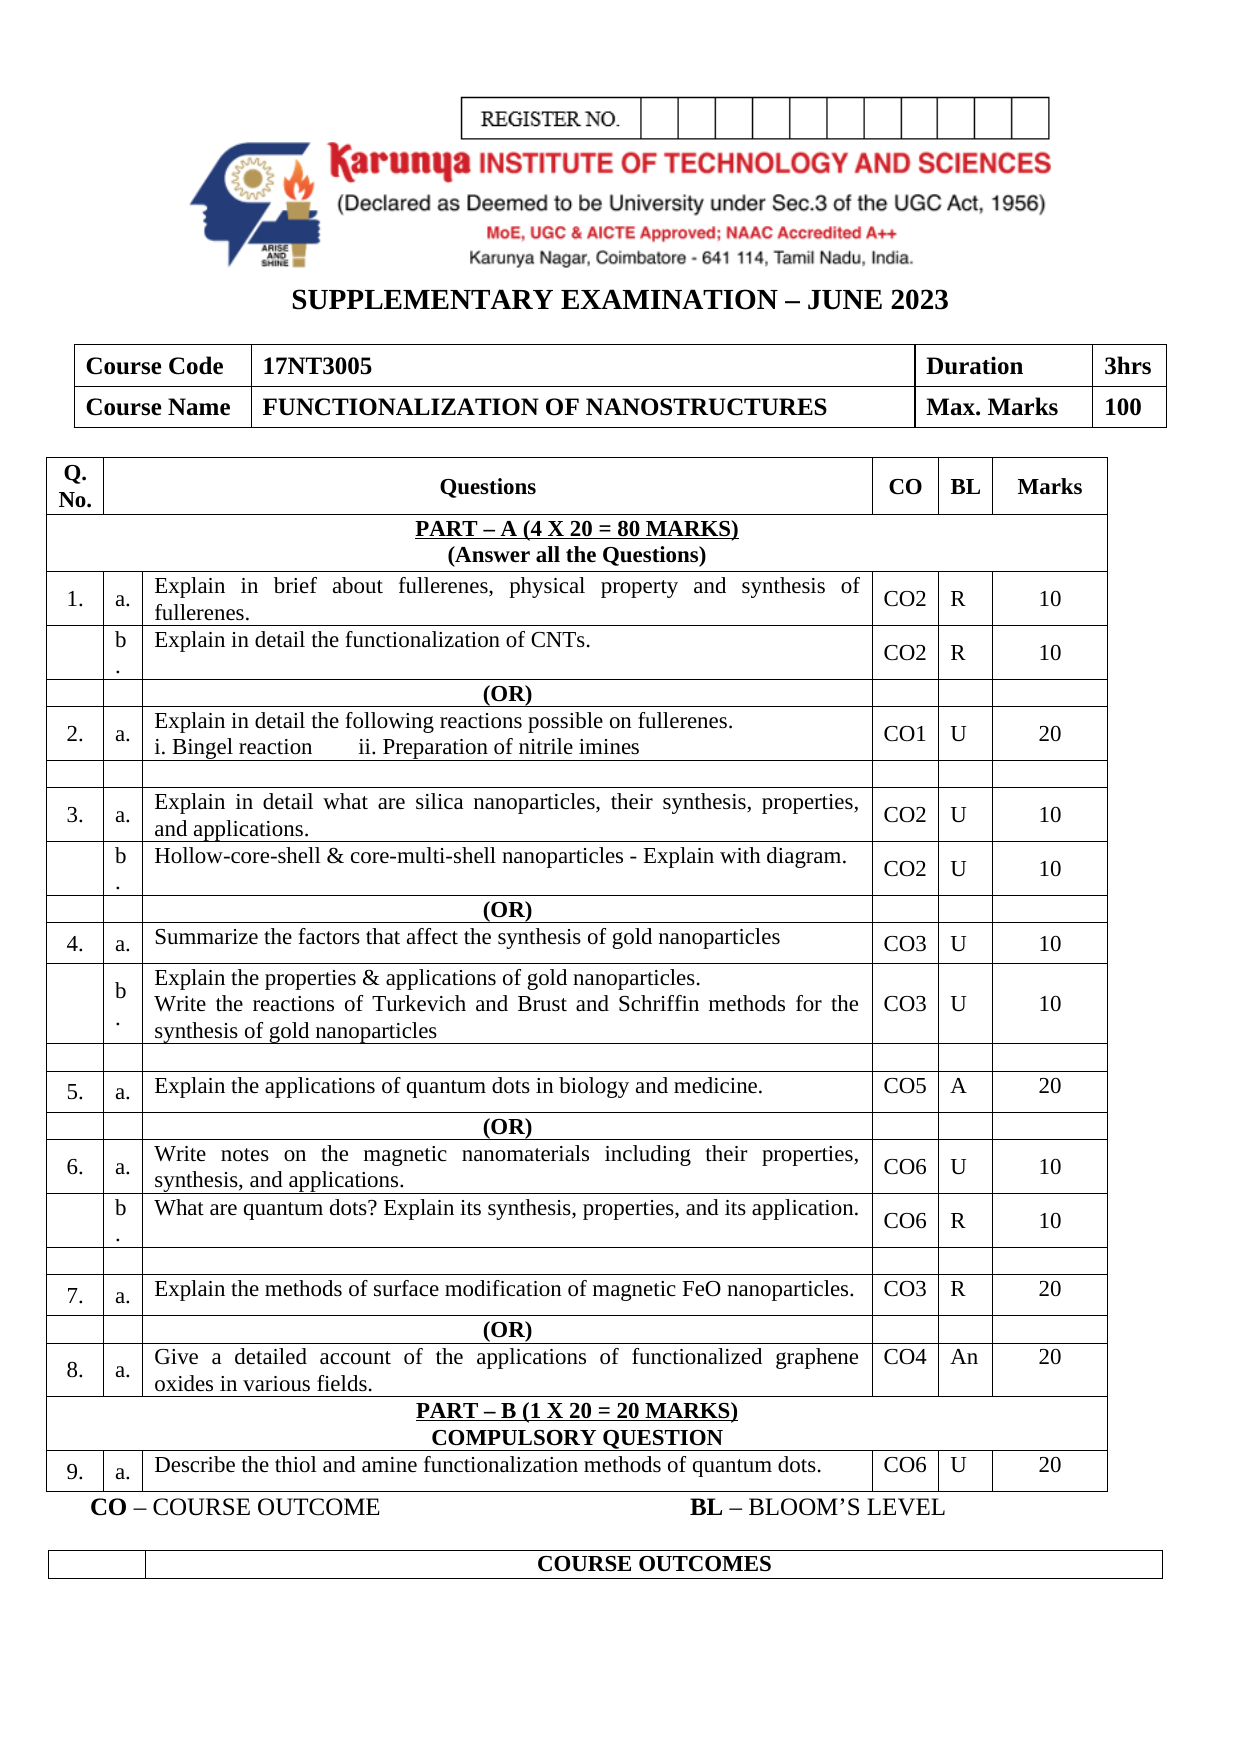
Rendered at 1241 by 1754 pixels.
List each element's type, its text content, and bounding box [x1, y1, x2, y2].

table_cell [939, 680, 992, 706]
table_cell U [939, 1451, 992, 1491]
table_cell CO2 [873, 572, 938, 625]
table_cell PART – A (4 X 20 = 80 MARKS) (Answer all the Questions) [47, 515, 1107, 571]
table_cell U [939, 788, 992, 841]
table_cell a. [104, 707, 142, 760]
table_cell [873, 1316, 938, 1342]
table_cell 10 [993, 964, 1107, 1043]
table_cell [47, 1248, 103, 1274]
table_cell CO1 [873, 707, 938, 760]
table_cell 20 [993, 1275, 1107, 1315]
table_cell a. [104, 1072, 142, 1112]
table_cell [104, 680, 142, 706]
table_cell [993, 896, 1107, 922]
table_cell [104, 1316, 142, 1342]
table_cell [47, 680, 103, 706]
table_header [49, 1551, 145, 1578]
table_cell [873, 1044, 938, 1071]
table_cell [47, 1194, 103, 1247]
table_cell R [939, 626, 992, 679]
table_cell U [939, 707, 992, 760]
table_cell [939, 1113, 992, 1139]
table_cell Explain the methods of surface modification of magnetic FeO nanoparticles. [143, 1275, 872, 1315]
table_cell 10 [993, 1140, 1107, 1193]
table_cell 20 [993, 1344, 1107, 1396]
table_cell 20 [993, 1072, 1107, 1112]
table_cell Explain in detail the functionalization of CNTs. [143, 626, 872, 679]
table_cell [873, 761, 938, 787]
table_cell An [939, 1344, 992, 1396]
table_cell a. [104, 923, 142, 963]
table_cell Explain in detail what are silica nanoparticles, their synthesis, properties, and applications. [143, 788, 872, 841]
table_cell [993, 680, 1107, 706]
table_cell U [939, 923, 992, 963]
table_header Questions [104, 458, 872, 514]
table_cell 6. [47, 1140, 103, 1193]
table_cell [993, 1044, 1107, 1071]
table_cell 10 [993, 842, 1107, 895]
table_cell b. [104, 626, 142, 679]
table_header 17NT3005 [252, 345, 914, 386]
table_cell Write notes on the magnetic nanomaterials including their properties, synthesis, and applications. [143, 1140, 872, 1193]
table_cell CO3 [873, 1275, 938, 1315]
table_cell [993, 761, 1107, 787]
table_cell CO6 [873, 1140, 938, 1193]
table_cell PART – B (1 X 20 = 20 MARKS) COMPULSORY QUESTION [47, 1397, 1107, 1450]
table_cell Explain the properties & applications of gold nanoparticles. Write the reactions of Turkevich and Brust and Schriffin methods for the synthesis of gold nanoparticles [143, 964, 872, 1043]
table_cell b. [104, 964, 142, 1043]
table_cell CO2 [873, 788, 938, 841]
table_cell [939, 761, 992, 787]
table_cell 10 [993, 572, 1107, 625]
table_cell [143, 1044, 872, 1071]
table_cell U [939, 1140, 992, 1193]
table_cell 2. [47, 707, 103, 760]
table_cell [939, 1044, 992, 1071]
table_cell [104, 1248, 142, 1274]
table_cell R [939, 572, 992, 625]
table_cell 8. [47, 1344, 103, 1396]
table_cell [873, 680, 938, 706]
table_cell [993, 1316, 1107, 1342]
table_cell A [939, 1072, 992, 1112]
table_cell [47, 842, 103, 895]
table_cell U [939, 842, 992, 895]
table_cell [873, 896, 938, 922]
table_cell a. [104, 1275, 142, 1315]
table_cell 10 [993, 1194, 1107, 1247]
table_cell FUNCTIONALIZATION OF NANOSTRUCTURES [252, 387, 914, 427]
table_cell [47, 1044, 103, 1071]
table_cell Course Name [75, 387, 251, 427]
table_cell a. [104, 788, 142, 841]
table_cell [993, 1113, 1107, 1139]
table_cell (OR) [143, 1316, 872, 1342]
table_cell [993, 1248, 1107, 1274]
table_cell [939, 1316, 992, 1342]
table_cell [47, 1316, 103, 1342]
table_cell 7. [47, 1275, 103, 1315]
table_cell Hollow-core-shell & core-multi-shell nanoparticles - Explain with diagram. [143, 842, 872, 895]
table_cell Max. Marks [916, 387, 1092, 427]
table_cell R [939, 1194, 992, 1247]
table_header CO [873, 458, 938, 514]
table_cell (OR) [143, 1113, 872, 1139]
table_cell Describe the thiol and amine functionalization methods of quantum dots. [143, 1451, 872, 1491]
table_cell CO4 [873, 1344, 938, 1396]
table_cell [47, 896, 103, 922]
table_cell [47, 626, 103, 679]
table_cell CO2 [873, 842, 938, 895]
table_cell Give a detailed account of the applications of functionalized graphene oxides in various fields. [143, 1344, 872, 1396]
table_cell a. [104, 1344, 142, 1396]
table_cell [47, 964, 103, 1043]
table_cell CO6 [873, 1451, 938, 1491]
table_header Course Code [75, 345, 251, 386]
table_cell [104, 1113, 142, 1139]
table_cell CO2 [873, 626, 938, 679]
table_cell [104, 1044, 142, 1071]
table_header BL [939, 458, 992, 514]
table_cell 9. [47, 1451, 103, 1491]
table_cell [47, 1113, 103, 1139]
table_cell [873, 1113, 938, 1139]
table_cell 10 [993, 923, 1107, 963]
table_cell a. [104, 1140, 142, 1193]
table_cell 20 [993, 707, 1107, 760]
table_cell CO5 [873, 1072, 938, 1112]
table_header Duration [916, 345, 1092, 386]
table_cell CO3 [873, 964, 938, 1043]
table_cell CO6 [873, 1194, 938, 1247]
table_header 3hrs [1093, 345, 1166, 386]
table_cell CO3 [873, 923, 938, 963]
table_cell [939, 1248, 992, 1274]
text SUPPLEMENTARY EXAMINATION – JUNE 2023 [90, 282, 1150, 316]
table_cell a. [104, 1451, 142, 1491]
table_cell (OR) [143, 680, 872, 706]
table_cell Summarize the factors that affect the synthesis of gold nanoparticles [143, 923, 872, 963]
table_cell 1. [47, 572, 103, 625]
picture [186, 89, 1055, 282]
table_cell R [939, 1275, 992, 1315]
table_cell [104, 896, 142, 922]
table_cell What are quantum dots? Explain its synthesis, properties, and its application. [143, 1194, 872, 1247]
table_cell [939, 896, 992, 922]
table_cell 100 [1093, 387, 1166, 427]
table_cell Explain in detail the following reactions possible on fullerenes. i. Bingel reaction ii. Preparation of nitrile imines [143, 707, 872, 760]
table_cell (OR) [143, 896, 872, 922]
table_header COURSE OUTCOMES [146, 1551, 1162, 1578]
table_cell b. [104, 842, 142, 895]
table_cell 5. [47, 1072, 103, 1112]
table_cell 10 [993, 626, 1107, 679]
table_header Marks [993, 458, 1107, 514]
table_cell b. [104, 1194, 142, 1247]
table_cell [104, 761, 142, 787]
table_cell 10 [993, 788, 1107, 841]
table_header Q. No. [47, 458, 103, 514]
table_cell [47, 761, 103, 787]
table_cell 20 [993, 1451, 1107, 1491]
table_cell a. [104, 572, 142, 625]
table_cell [143, 761, 872, 787]
table_cell [873, 1248, 938, 1274]
table_cell U [939, 964, 992, 1043]
table_cell Explain the applications of quantum dots in biology and medicine. [143, 1072, 872, 1112]
table_cell [143, 1248, 872, 1274]
table_cell Explain in brief about fullerenes, physical property and synthesis of fullerenes. [143, 572, 872, 625]
table_cell 3. [47, 788, 103, 841]
text CO – COURSE OUTCOME BL – BLOOM’S LEVEL [90, 1492, 1150, 1521]
table_cell 4. [47, 923, 103, 963]
